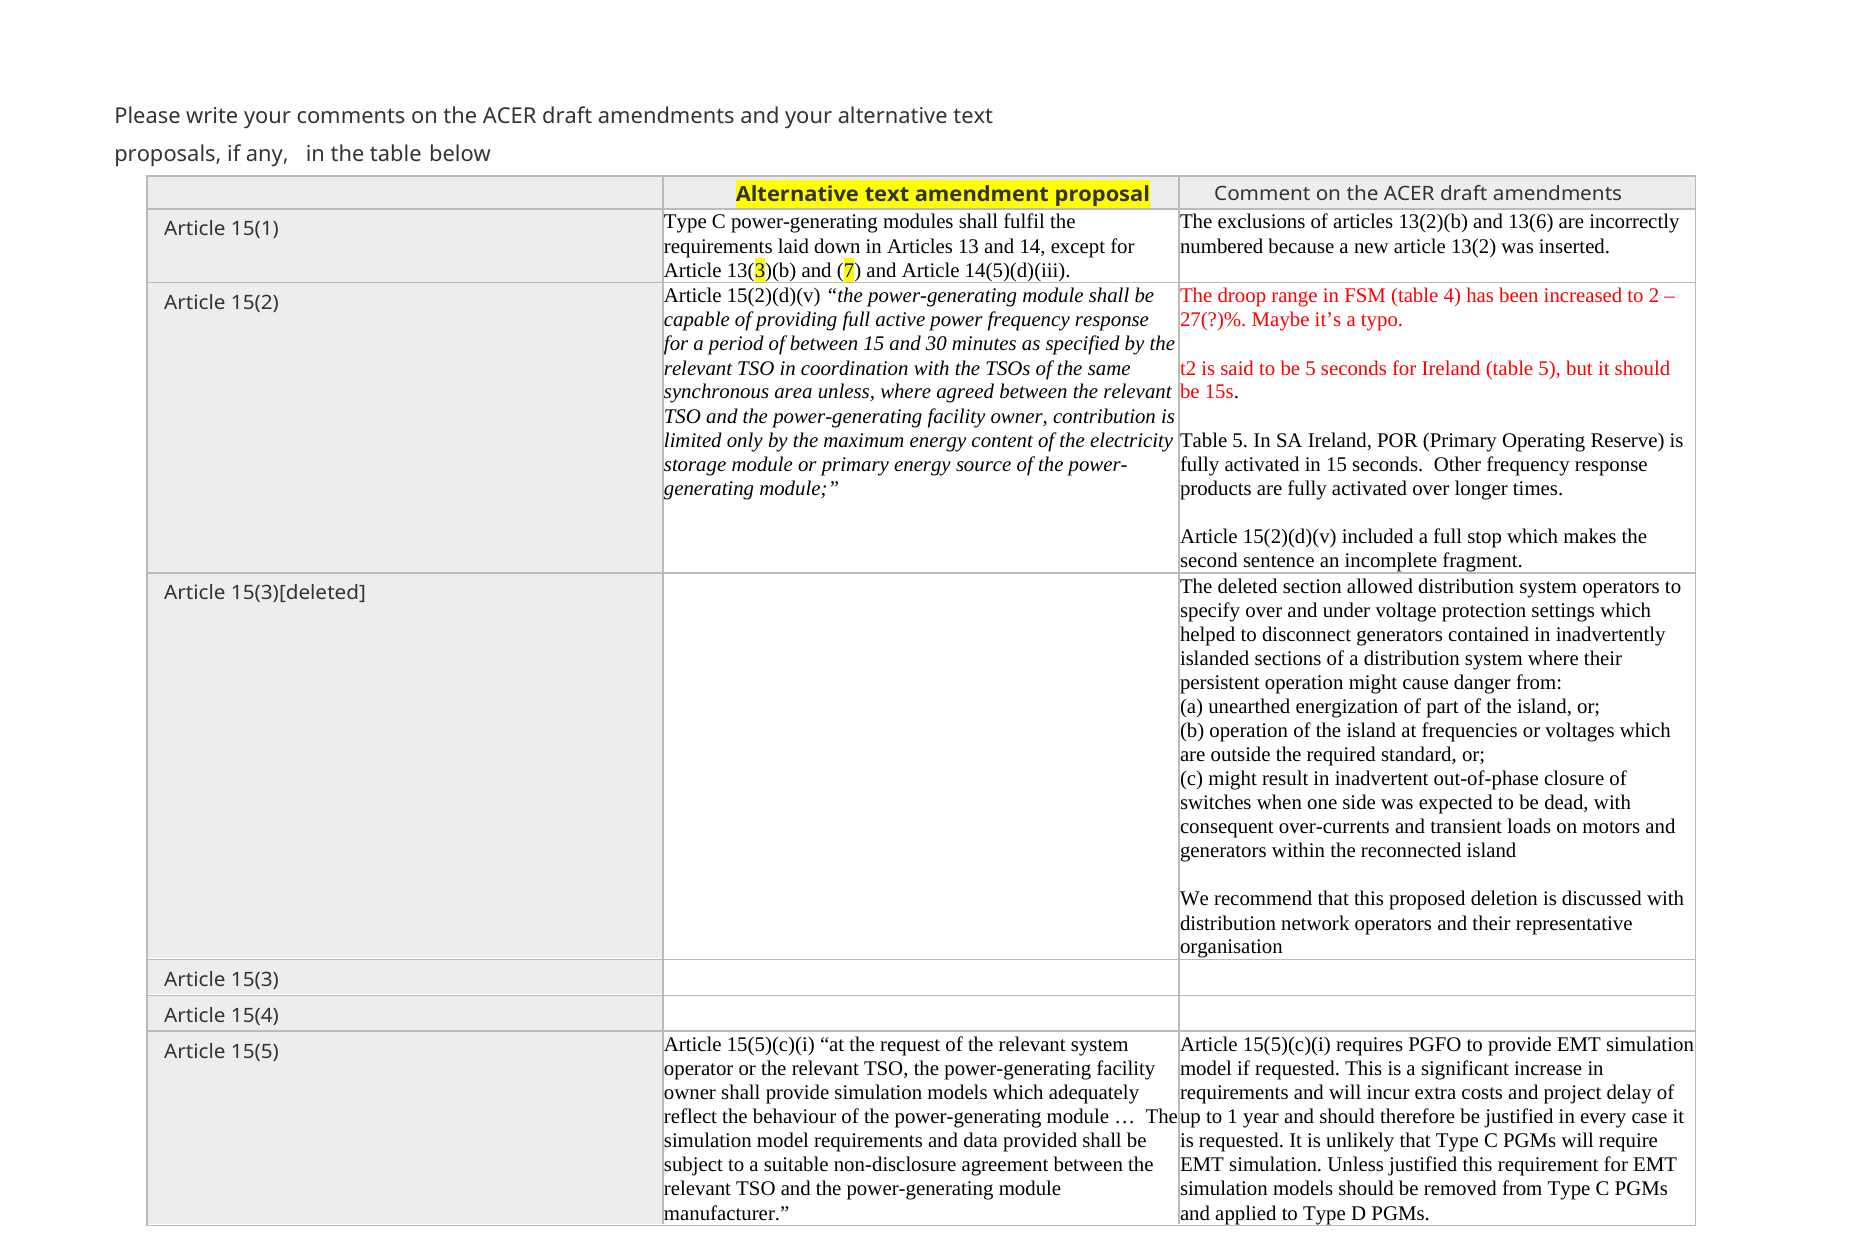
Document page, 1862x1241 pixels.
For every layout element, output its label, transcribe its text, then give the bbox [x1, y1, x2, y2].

table_cell Type C power-generating modules shall fulfil the requirements laid down in Articles 13 and 14, except for Article 13(3)(b) and (7) and Article 14(5)(d)(iii). [664, 210, 1178, 282]
table_cell [1180, 960, 1695, 994]
table_cell Article 15(3)[deleted] [148, 574, 662, 958]
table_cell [664, 1032, 1178, 1224]
table_cell Article 15(4) [148, 996, 662, 1030]
table_cell [664, 574, 1178, 958]
table_header [148, 177, 662, 208]
table_cell Article 15(2)(d)(v) “the power-generating module shall be capable of providing full active power frequency response for a period of between 15 and 30 minutes as specified by the relevant TSO in coordination with the TSOs of the same synchronous area unless, where agreed between the relevant TSO and the power-generating facility owner, contribution is limited only by the maximum energy content of the electricity storage module or primary energy source of the power-generating module;” [664, 283, 1178, 572]
table_cell Article 15(1) [148, 210, 662, 282]
text Please write your comments on the ACER draft amendments and your alternative text proposals, if any, in the table below [114, 100, 1103, 168]
table_cell Article 15(3) [148, 960, 662, 994]
table_cell The droop range in FSM (table 4) has been increased to 2 – 27(?)%. Maybe it’s a typo. t2 is said to be 5 seconds for Ireland (table 5), but it should be 15s. Table 5. In SA Ireland, POR (Primary Operating Reserve) is fully activated in 15 seconds. Other frequency response products are fully activated over longer times. Article 15(2)(d)(v) included a full stop which makes the second sentence an incomplete fragment. [1180, 283, 1695, 572]
table_header Alternative text amendment proposal [664, 177, 1178, 208]
table_cell [664, 996, 1178, 1030]
table_cell Article 15(5) [148, 1032, 662, 1224]
table_cell The exclusions of articles 13(2)(b) and 13(6) are incorrectly numbered because a new article 13(2) was inserted. [1180, 210, 1695, 282]
table_header Comment on the ACER draft amendments [1180, 177, 1695, 208]
table_cell [1180, 996, 1695, 1030]
table_cell The deleted section allowed distribution system operators to specify over and under voltage protection settings which helped to disconnect generators contained in inadvertently islanded sections of a distribution system where their persistent operation might cause danger from: (a) unearthed energization of part of the island, or; (b) operation of the island at frequencies or voltages which are outside the required standard, or; (c) might result in inadvertent out-of-phase closure of switches when one side was expected to be dead, with consequent over-currents and transient loads on motors and generators within the reconnected island We recommend that this proposed deletion is discussed with distribution network operators and their representative organisation [1180, 574, 1695, 958]
table_cell Article 15(2) [148, 283, 662, 572]
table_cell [1180, 1032, 1695, 1224]
table_cell [664, 960, 1178, 994]
